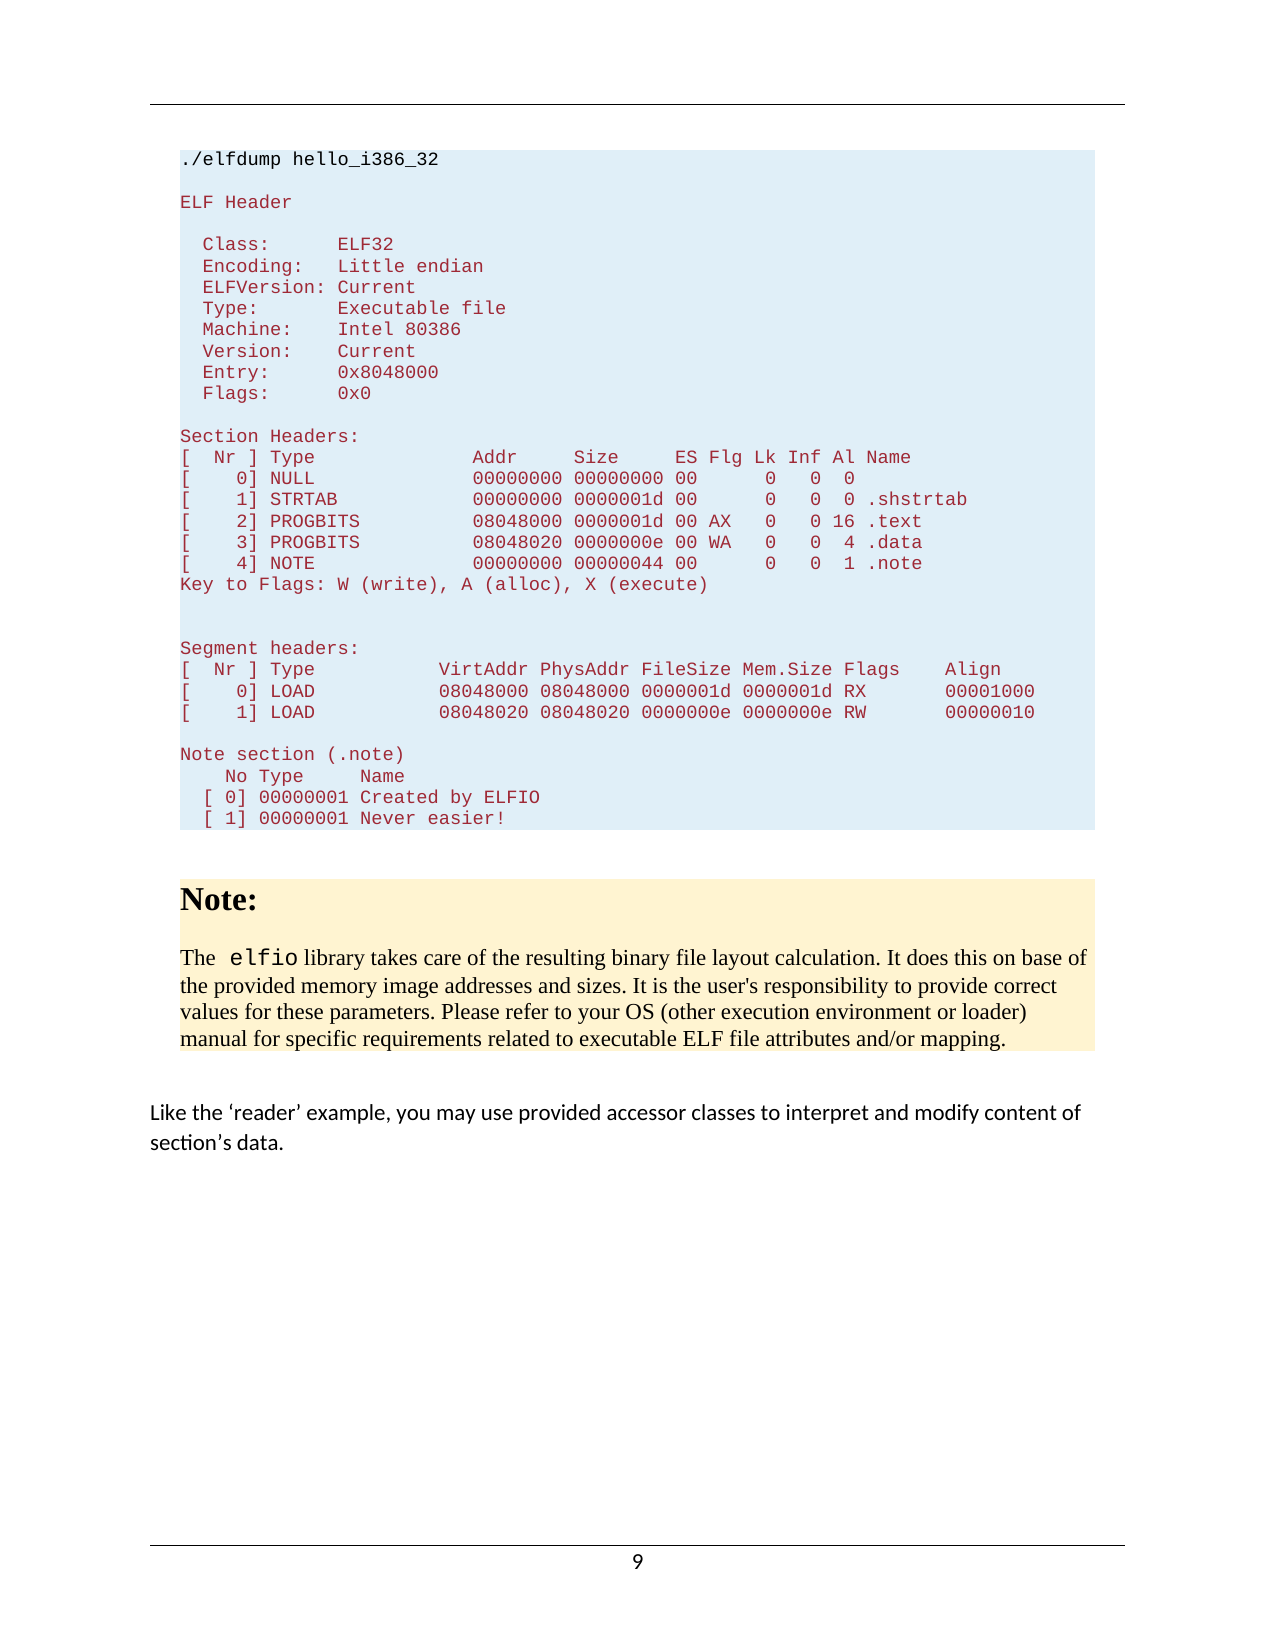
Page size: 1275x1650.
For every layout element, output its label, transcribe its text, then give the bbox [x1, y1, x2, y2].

text [ 3] PROGBITS 08048020 0000000e 00 WA 0 0 4 .data [180, 533, 1095, 554]
text [ Nr ] Type Addr Size ES Flg Lk Inf Al Name [180, 448, 1095, 469]
text Entry: 0x8048000 [180, 363, 1095, 384]
text Encoding: Little endian [180, 256, 1095, 278]
text Machine: Intel 80386 [180, 320, 1095, 341]
text Like the ‘reader’ example, you may use provided accessor classes to interpret and modify content of section’s data. [150, 1098, 1125, 1156]
text ELF Header [180, 193, 1095, 214]
text Version: Current [180, 341, 1095, 363]
text [ 0] LOAD 08048000 08048000 0000001d 0000001d RX 00001000 [180, 681, 1095, 703]
text No Type Name [180, 766, 1095, 788]
text [ Nr ] Type VirtAddr PhysAddr FileSize Mem.Size Flags Align [180, 660, 1095, 681]
text [ 0] 00000001 Created by ELFIO [180, 788, 1095, 809]
text [ 2] PROGBITS 08048000 0000001d 00 AX 0 0 16 .text [180, 511, 1095, 533]
text Class: ELF32 [180, 235, 1095, 256]
text Section Headers: [180, 426, 1095, 448]
text Type: Executable file [180, 299, 1095, 320]
text Note: [180, 879, 1095, 917]
text [ 1] LOAD 08048020 08048020 0000000e 0000000e RW 00000010 [180, 703, 1095, 724]
text Key to Flags: W (write), A (alloc), X (execute) [180, 575, 1095, 596]
text Note section (.note) [180, 745, 1095, 766]
text [ 1] 00000001 Never easier! [180, 809, 1095, 830]
text Flags: 0x0 [180, 384, 1095, 405]
text [ 0] NULL 00000000 00000000 00 0 0 0 [180, 469, 1095, 490]
text ./elfdump hello_i386_32 [180, 150, 1095, 171]
text Segment headers: [180, 639, 1095, 660]
text [ 4] NOTE 00000000 00000044 00 0 0 1 .note [180, 554, 1095, 575]
text ELFVersion: Current [180, 278, 1095, 299]
text [ 1] STRTAB 00000000 0000001d 00 0 0 0 .shstrtab [180, 490, 1095, 511]
text The elfio library takes care of the resulting binary file layout calculation. It does this on base of the provided memory image addresses and sizes. It is the user's responsibility to provide correct values for these parameters. Please refer to your OS (other execution environment or loader) manual for specific requirements related to executable ELF file attributes and/or mapping. [180, 944, 1095, 1051]
